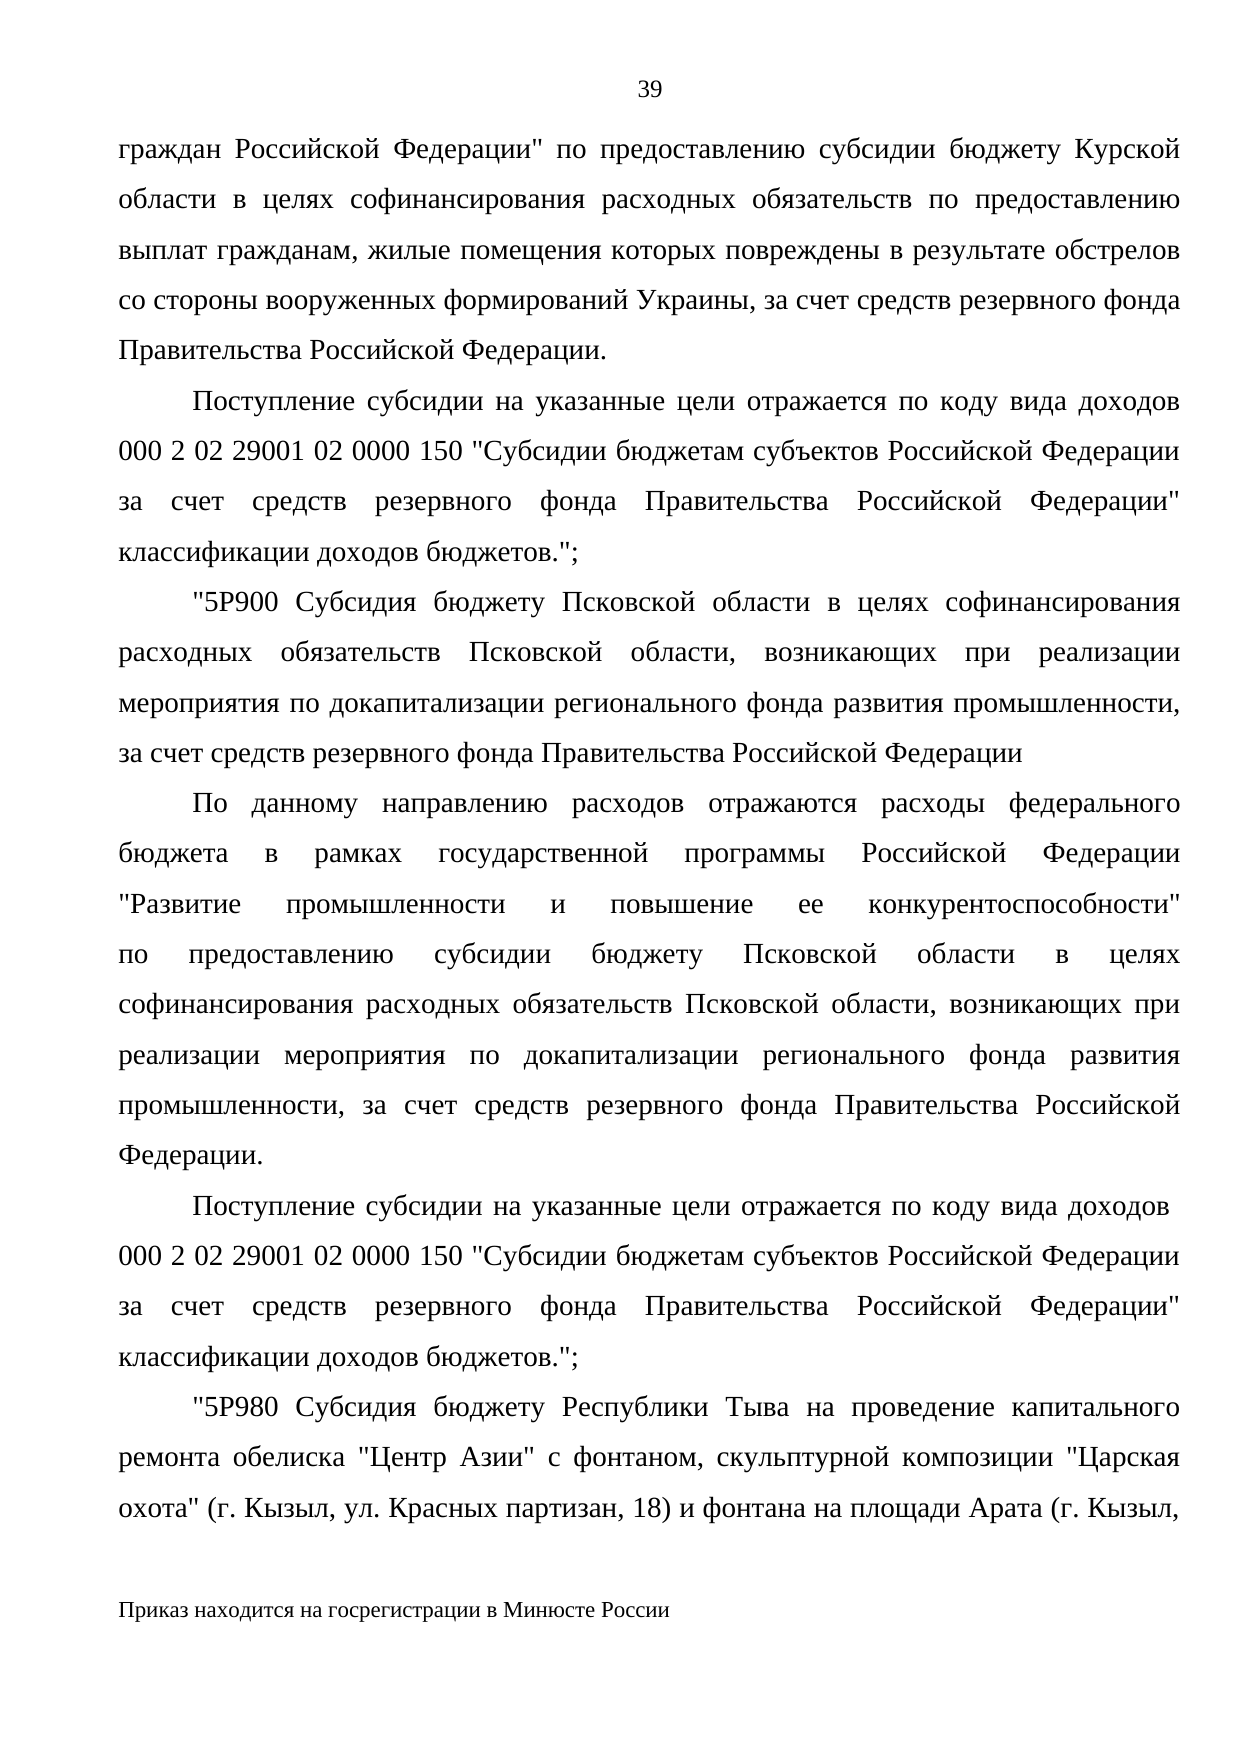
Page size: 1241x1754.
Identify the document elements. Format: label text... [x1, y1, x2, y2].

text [118, 1389, 1181, 1523]
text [118, 131, 1181, 366]
text "5Р900 Субсидия бюджету Псковской области в целях софинансирования расходных обязательств Псковской области, возникающих при реализации мероприятия по докапитализации регионального фонда развития промышленности, за счет средств резервного фонда Правительства Российской Федерации [118, 584, 1181, 768]
text По данному направлению расходов отражаются расходы федерального бюджета в рамках государственной программы Российской Федерации "Развитие промышленности и повышение ее конкурентоспособности" по предоставлению субсидии бюджету Псковской области в целях софинансирования расходных обязательств Псковской области, возникающих при реализации мероприятия по докапитализации регионального фонда развития промышленности, за счет средств резервного фонда Правительства Российской Федерации. [118, 785, 1181, 1171]
text Поступление субсидии на указанные цели отражается по коду вида доходов 000 2 02 29001 02 0000 150 "Субсидии бюджетам субъектов Российской Федерации за счет средств резервного фонда Правительства Российской Федерации" классификации доходов бюджетов."; [118, 383, 1181, 567]
text Поступление субсидии на указанные цели отражается по коду вида доходов 000 2 02 29001 02 0000 150 "Субсидии бюджетам субъектов Российской Федерации за счет средств резервного фонда Правительства Российской Федерации" классификации доходов бюджетов."; [118, 1188, 1181, 1372]
